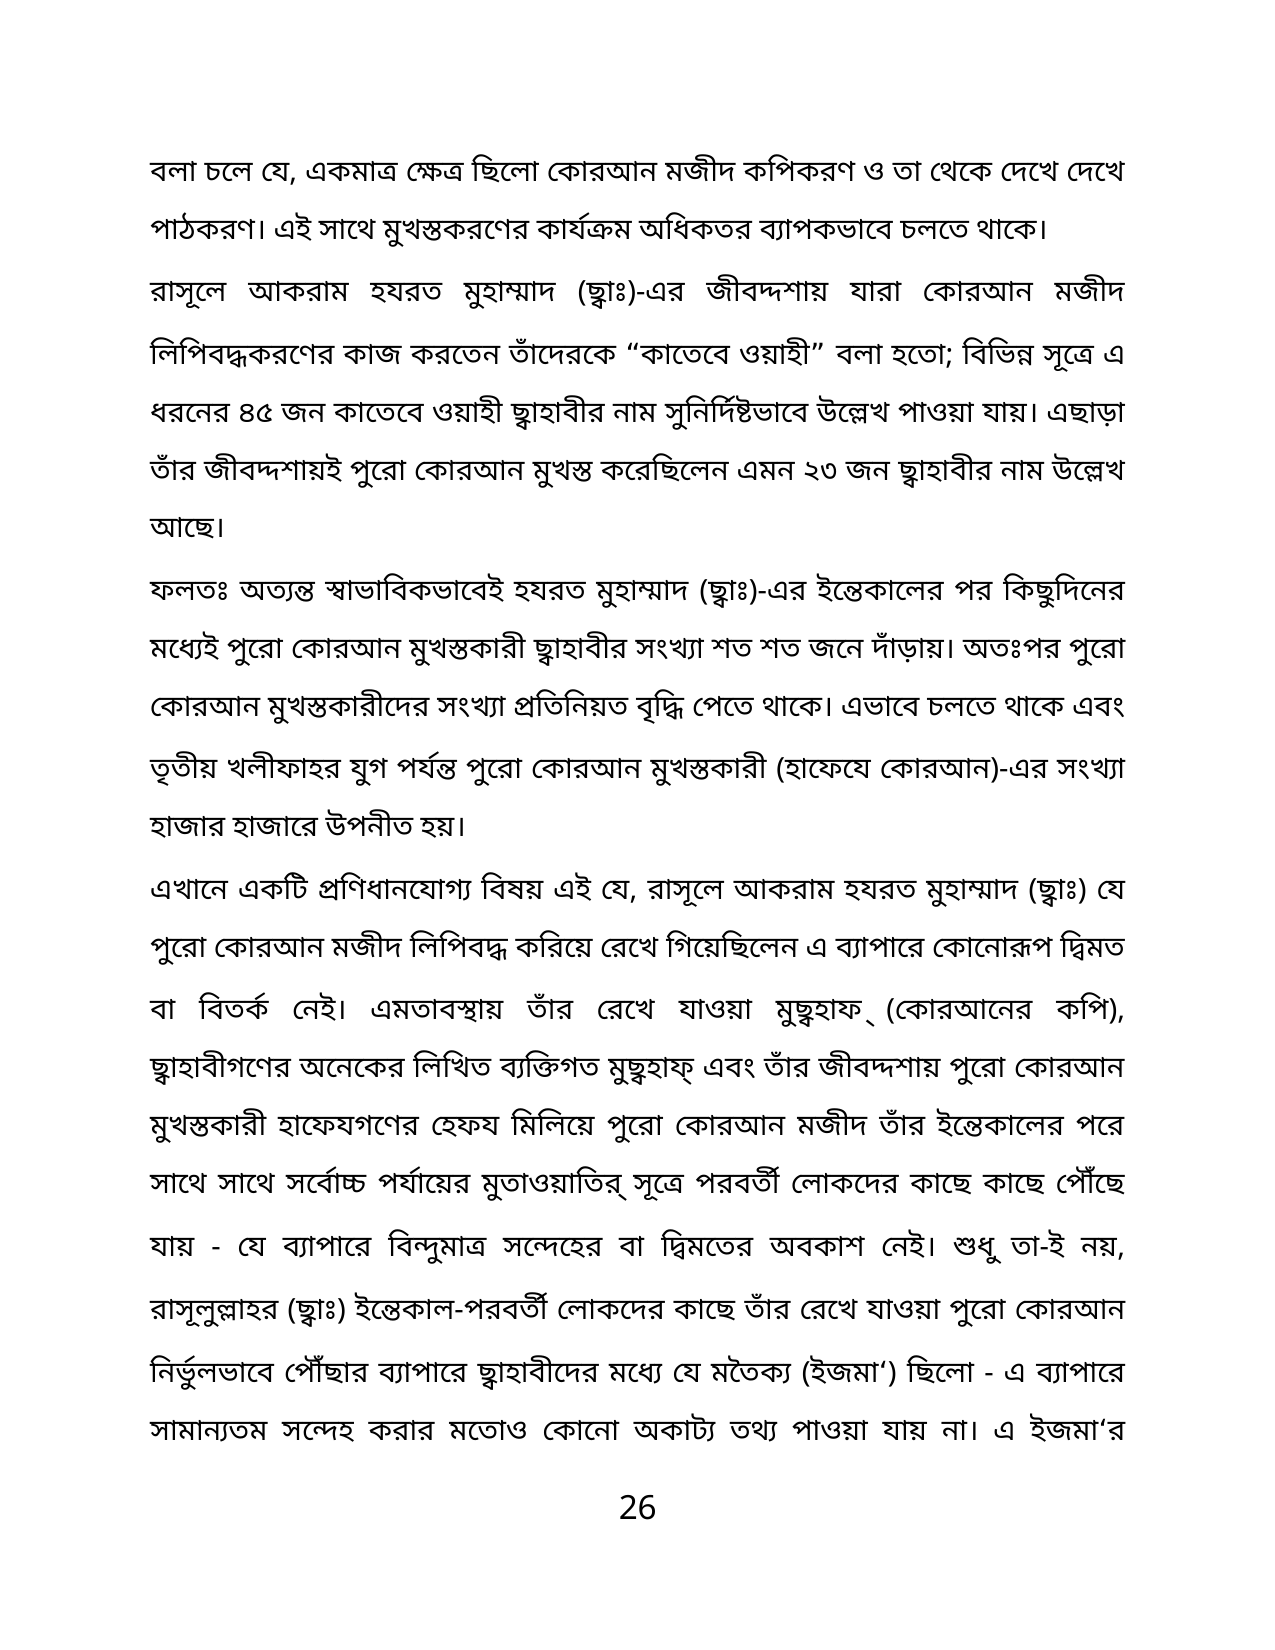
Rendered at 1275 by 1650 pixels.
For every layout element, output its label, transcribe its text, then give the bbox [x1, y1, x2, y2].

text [150, 868, 1125, 1452]
text রাসূলে আকরাম হযরত মুহাম্মাদ (ছ্বাঃ)-এর জীবদ্দশায় যারা কোরআন মজীদ লিপিবদ্ধকরণের কাজ করতেন তাঁদেরকে “কাতেবে ওয়াহী” বলা হতো; বিভিন্ন সূত্রে এ ধরনের ৪৫ জন কাতেবে ওয়াহী ছ্বাহাবীর নাম সুনির্দিষ্টভাবে উল্লেখ পাওয়া যায়। এছাড়া তাঁর জীবদ্দশায়ই পুরো কোরআন মুখস্ত করেছিলেন এমন ২৩ জন ছ্বাহাবীর নাম উল্লেখ আছে। [150, 270, 1125, 550]
text ফলতঃ অত্যন্ত স্বাভাবিকভাবেই হযরত মুহাম্মাদ (ছ্বাঃ)-এর ইন্তেকালের পর কিছুদিনের মধ্যেই পুরো কোরআন মুখস্তকারী ছ্বাহাবীর সংখ্যা শত শত জনে দাঁড়ায়। অতঃপর পুরো কোরআন মুখস্তকারীদের সংখ্যা প্রতিনিয়ত বৃদ্ধি পেতে থাকে। এভাবে চলতে থাকে এবং তৃতীয় খলীফাহর যুগ পর্যন্ত পুরো কোরআন মুখস্তকারী (হাফেযে কোরআন)-এর সংখ্যা হাজার হাজারে উপনীত হয়। [150, 569, 1125, 849]
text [150, 150, 1125, 251]
